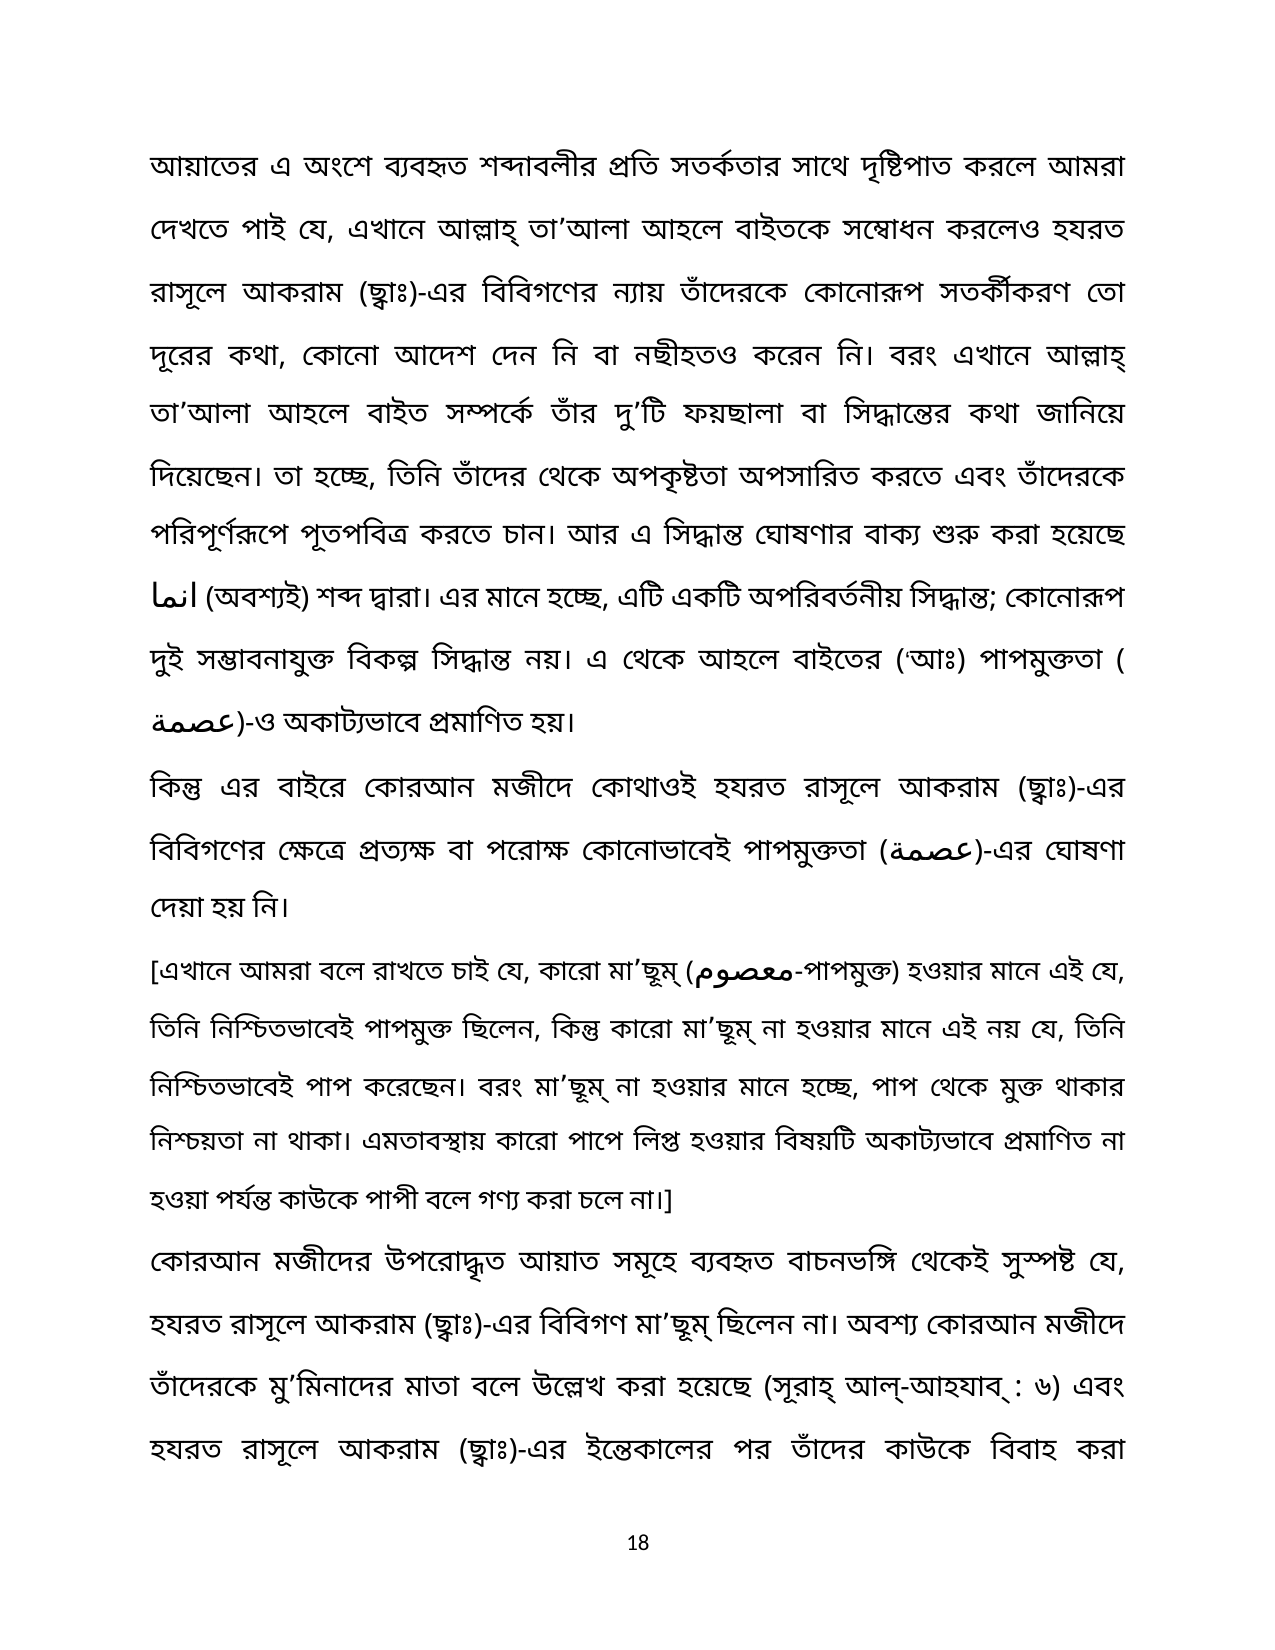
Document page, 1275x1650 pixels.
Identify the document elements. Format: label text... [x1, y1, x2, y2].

text আয়াতের এ অংশে ব্যবহৃত শব্দাবলীর প্রতি সতর্কতার সাথে দৃষ্টিপাত করলে আমরা দেখতে পাই যে, এখানে আল্লাহ্ তা’আলা আহলে বাইতকে সম্বোধন করলেও হযরত রাসূলে আকরাম (ছ্বাঃ)-এর বিবিগণের ন্যায় তাঁদেরকে কোনোরূপ সতর্কীকরণ তো দূরের কথা, কোনো আদেশ দেন নি বা নছীহতও করেন নি। বরং এখানে আল্লাহ্ তা’আলা আহলে বাইত সম্পর্কে তাঁর দু’টি ফয়ছালা বা সিদ্ধান্তের কথা জানিয়ে দিয়েছেন। তা হচ্ছে, তিনি তাঁদের থেকে অপকৃষ্টতা অপসারিত করতে এবং তাঁদেরকে পরিপূর্ণরূপে পূতপবিত্র করতে চান। আর এ সিদ্ধান্ত ঘোষণার বাক্য শুরু করা হয়েছে انما (অবশ্যই) শব্দ দ্বারা। এর মানে হচ্ছে, এটি একটি অপরিবর্তনীয় সিদ্ধান্ত; কোনোরূপ দুই সম্ভাবনাযুক্ত বিকল্প সিদ্ধান্ত নয়। এ থেকে আহলে বাইতের (‘আঃ) পাপমুক্ততা (عصمة)-ও অকাট্যভাবে প্রমাণিত হয়। [150, 150, 1125, 744]
text [এখানে আমরা বলে রাখতে চাই যে, কারো মা’ছূম্ (معصوم-পাপমুক্ত) হওয়ার মানে এই যে, তিনি নিশ্চিতভাবেই পাপমুক্ত ছিলেন, কিন্তু কারো মা’ছূম্ না হওয়ার মানে এই নয় যে, তিনি নিশ্চিতভাবেই পাপ করেছেন। বরং মা’ছূম্ না হওয়ার মানে হচ্ছে, পাপ থেকে মুক্ত থাকার নিশ্চয়তা না থাকা। এমতাবস্থায় কারো পাপে লিপ্ত হওয়ার বিষয়টি অকাট্যভাবে প্রমাণিত না হওয়া পর্যন্ত কাউকে পাপী বলে গণ্য করা চলে না।] [150, 949, 1125, 1220]
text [150, 1240, 1125, 1472]
text কিন্তু এর বাইরে কোরআন মজীদে কোথাওই হযরত রাসূলে আকরাম (ছ্বাঃ)-এর বিবিগণের ক্ষেত্রে প্রত্যক্ষ বা পরোক্ষ কোনোভাবেই পাপমুক্ততা (عصمة)-এর ঘোষণা দেয়া হয় নি। [150, 766, 1125, 930]
